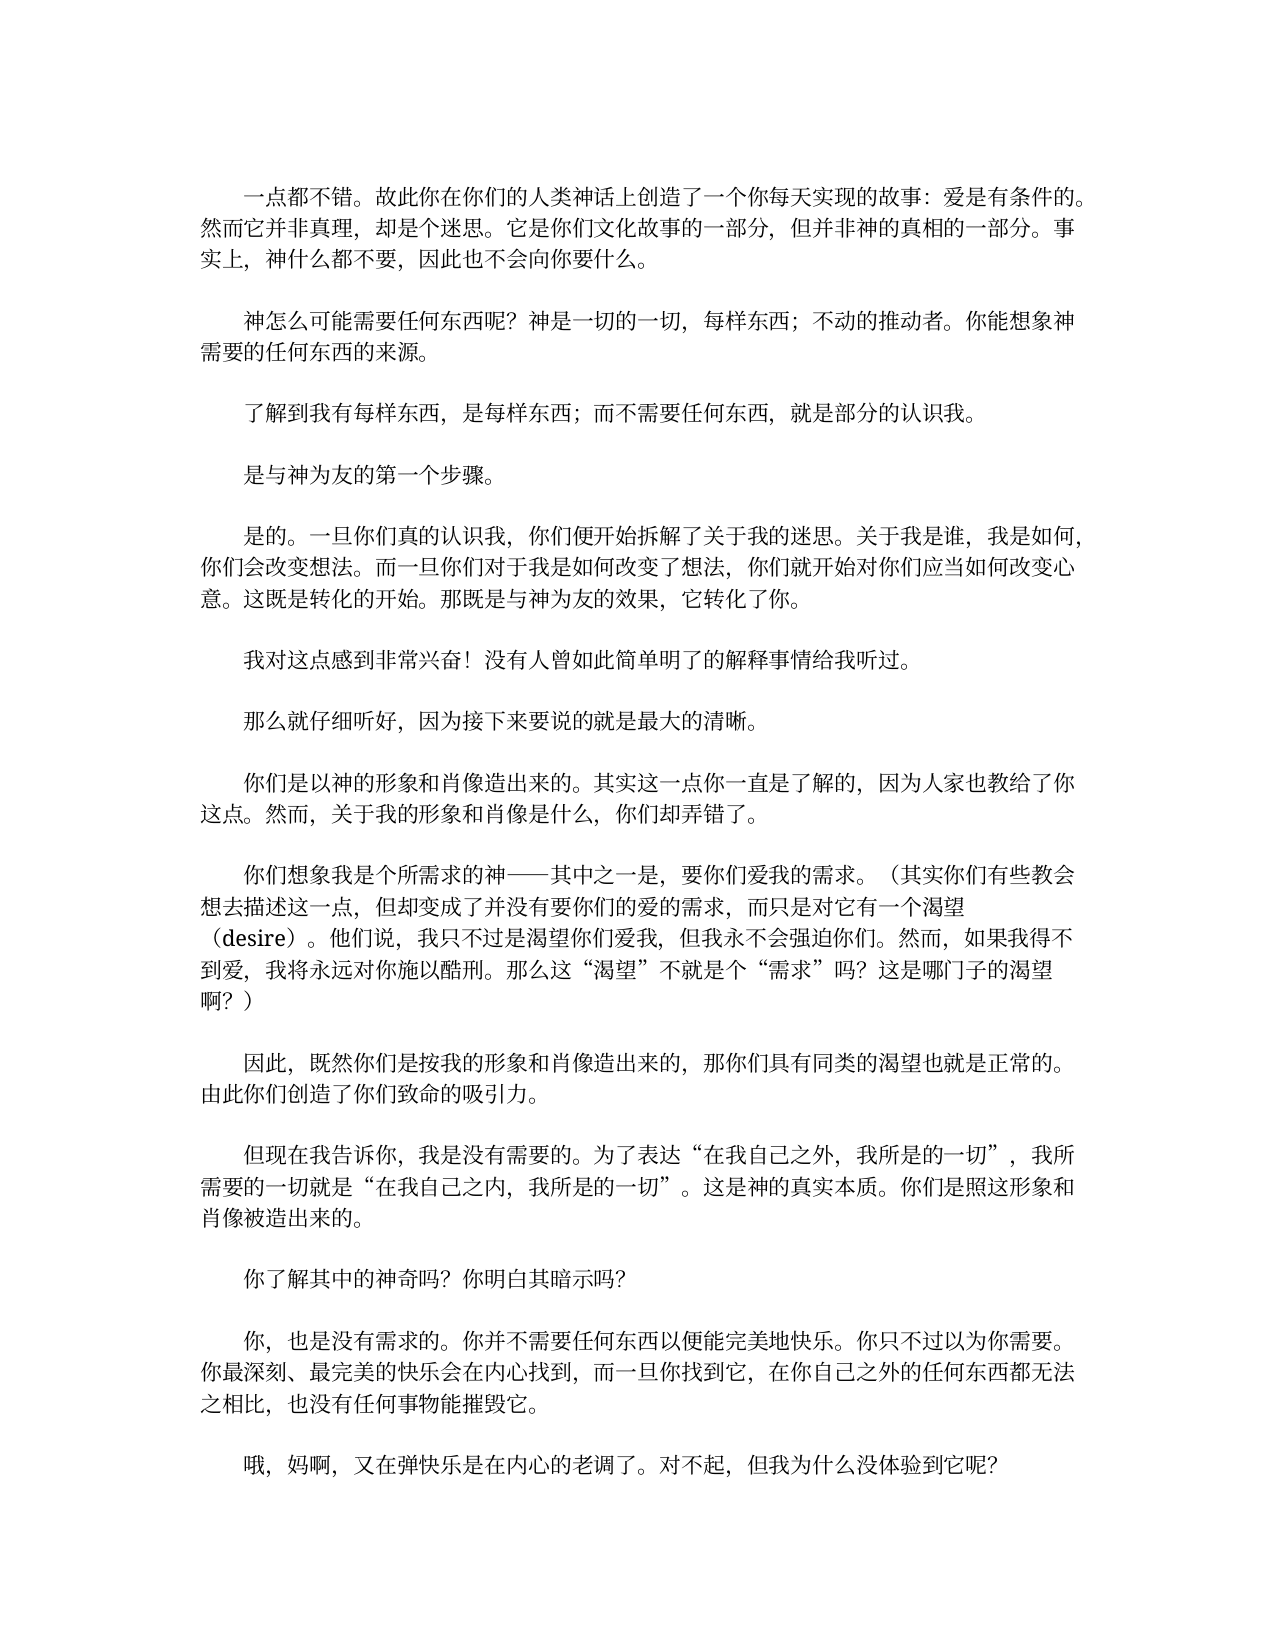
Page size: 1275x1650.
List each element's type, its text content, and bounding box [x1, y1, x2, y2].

text 是与神为友的第一个步骤。 [200, 458, 1075, 489]
text 那么就仔细听好，因为接下来要说的就是最大的清晰。 [200, 704, 1075, 736]
text 你了解其中的神奇吗？你明白其暗示吗？ [200, 1263, 1075, 1294]
text 一点都不错。故此你在你们的人类神话上创造了一个你每天实现的故事：爱是有条件的。然而它并非真理，却是个迷思。它是你们文化故事的一部分，但并非神的真相的一部分。事实上，神什么都不要，因此也不会向你要什么。 [200, 180, 1075, 274]
text 了解到我有每样东西，是每样东西；而不需要任何东西，就是部分的认识我。 [200, 397, 1075, 428]
text 你们想象我是个所需求的神——其中之一是，要你们爱我的需求。（其实你们有些教会想去描述这一点，但却变成了并没有要你们的爱的需求，而只是对它有一个渴望（desire）。他们说，我只不过是渴望你们爱我，但我永不会强迫你们。然而，如果我得不到爱，我将永远对你施以酷刑。那么这“渴望”不就是个“需求”吗？这是哪门子的渴望啊？） [200, 858, 1075, 1016]
text 你，也是没有需求的。你并不需要任何东西以便能完美地快乐。你只不过以为你需要。你最深刻、最完美的快乐会在内心找到，而一旦你找到它，在你自己之外的任何东西都无法之相比，也没有任何事物能摧毁它。 [200, 1324, 1075, 1418]
text 但现在我告诉你，我是没有需要的。为了表达“在我自己之外，我所是的一切”，我所需要的一切就是“在我自己之内，我所是的一切”。这是神的真实本质。你们是照这形象和肖像被造出来的。 [200, 1138, 1075, 1233]
text 你们是以神的形象和肖像造出来的。其实这一点你一直是了解的，因为人家也教给了你这点。然而，关于我的形象和肖像是什么，你们却弄错了。 [200, 766, 1075, 829]
text 神怎么可能需要任何东西呢？神是一切的一切，每样东西；不动的推动者。你能想象神需要的任何东西的来源。 [200, 304, 1075, 367]
text 我对这点感到非常兴奋！没有人曾如此简单明了的解释事情给我听过。 [200, 643, 1075, 675]
text 哦，妈啊，又在弹快乐是在内心的老调了。对不起，但我为什么没体验到它呢？ [200, 1448, 1075, 1479]
text 是的。一旦你们真的认识我，你们便开始拆解了关于我的迷思。关于我是谁，我是如何，你们会改变想法。而一旦你们对于我是如何改变了想法，你们就开始对你们应当如何改变心意。这既是转化的开始。那既是与神为友的效果，它转化了你。 [200, 519, 1075, 613]
text 因此，既然你们是按我的形象和肖像造出来的，那你们具有同类的渴望也就是正常的。由此你们创造了你们致命的吸引力。 [200, 1046, 1075, 1109]
